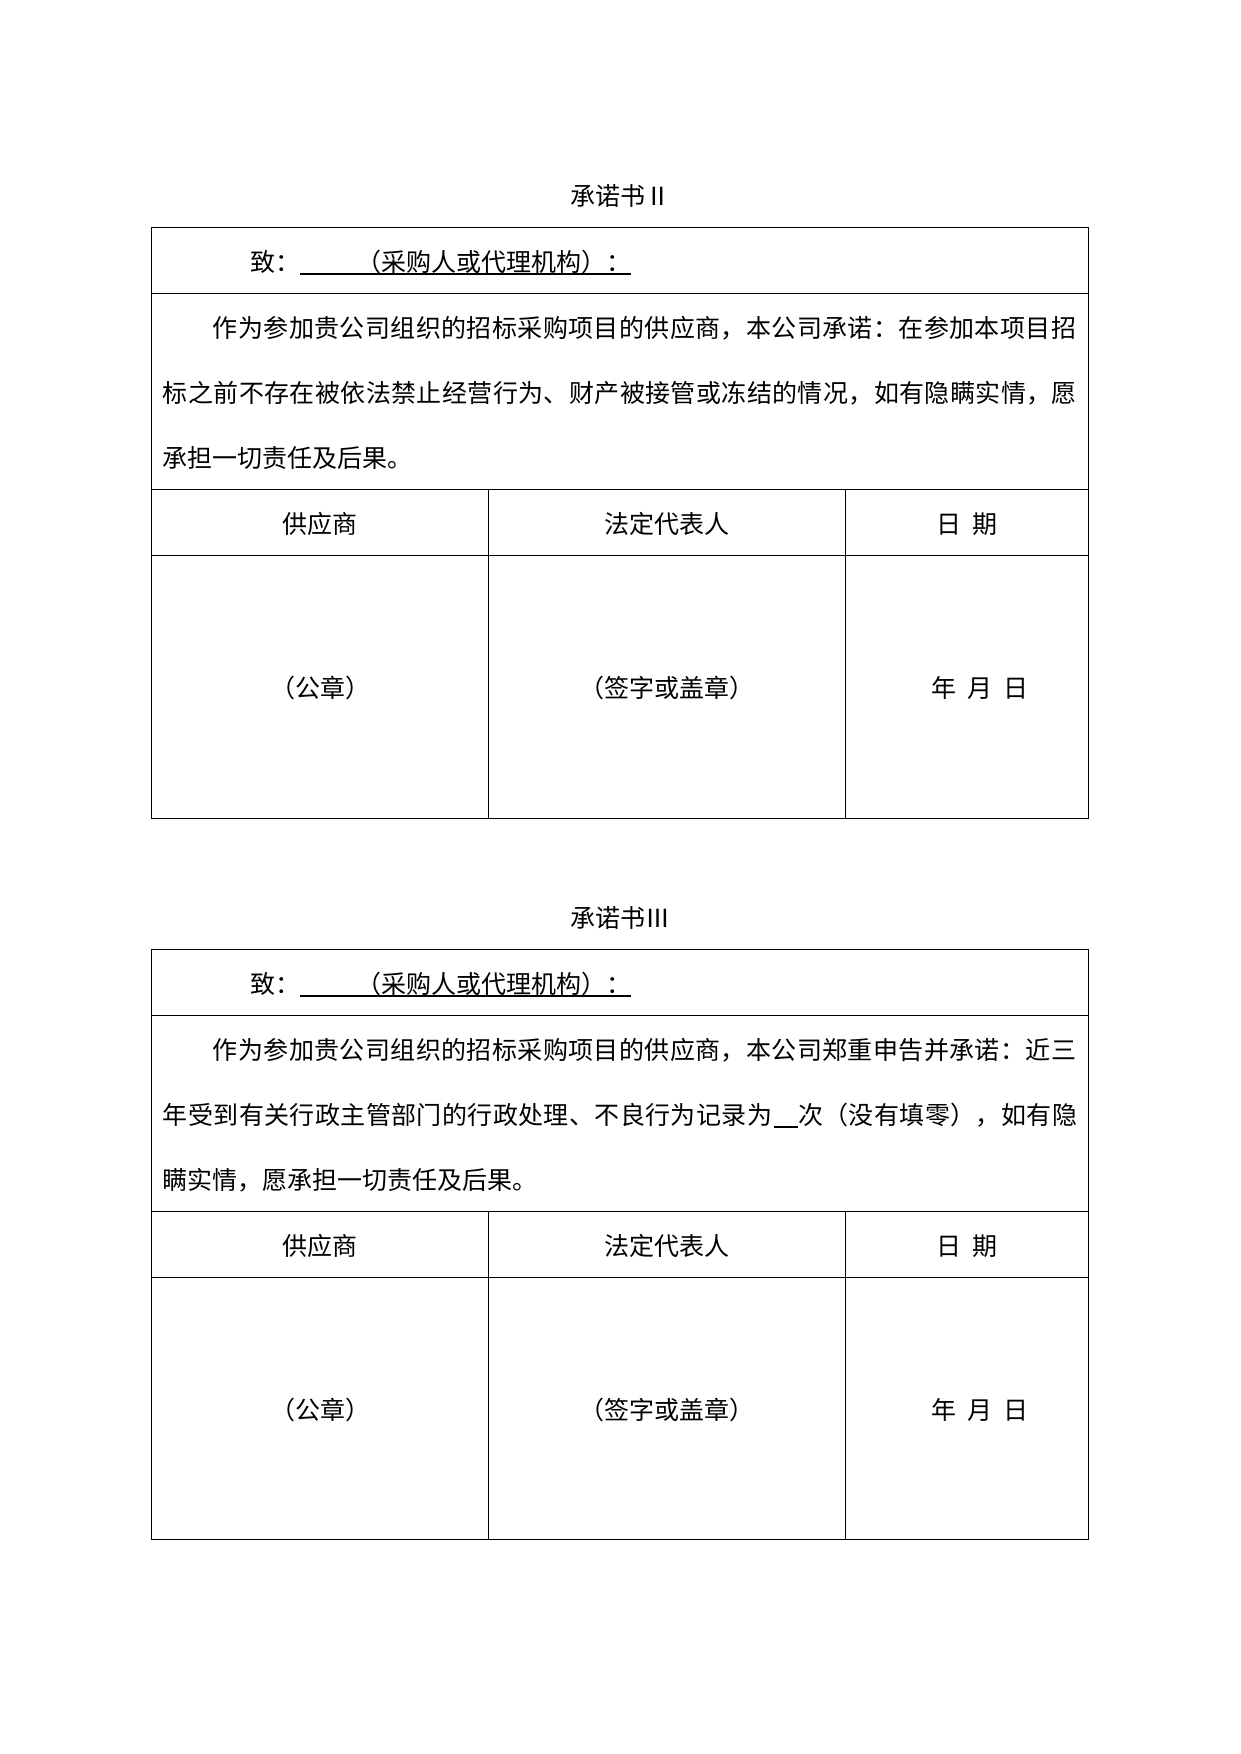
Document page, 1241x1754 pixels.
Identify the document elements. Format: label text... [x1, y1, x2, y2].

table_cell （签字或盖章） [489, 556, 845, 818]
table_cell 年 月 日 [846, 1278, 1088, 1539]
text 承诺书Ⅱ [187, 162, 1053, 227]
table_cell （公章） [152, 556, 488, 818]
table_cell （公章） [152, 1278, 488, 1539]
table_cell 作为参加贵公司组织的招标采购项目的供应商，本公司郑重申告并承诺：近三年受到有关行政主管部门的行政处理、不良行为记录为 次（没有填零），如有隐瞒实情，愿承担一切责任及后果。 [152, 1016, 1088, 1211]
table_cell 法定代表人 [489, 490, 845, 555]
table_cell （签字或盖章） [489, 1278, 845, 1539]
text 承诺书Ⅲ [187, 884, 1053, 949]
table_cell 日 期 [846, 1212, 1088, 1277]
table_cell 供应商 [152, 490, 488, 555]
table_header 致： （采购人或代理机构）： [152, 950, 1088, 1015]
table_header 致： （采购人或代理机构）： [152, 228, 1088, 293]
table_cell 作为参加贵公司组织的招标采购项目的供应商，本公司承诺：在参加本项目招标之前不存在被依法禁止经营行为、财产被接管或冻结的情况，如有隐瞒实情，愿承担一切责任及后果。 [152, 294, 1088, 489]
table_cell 日 期 [846, 490, 1088, 555]
table_cell 供应商 [152, 1212, 488, 1277]
table_cell 年 月 日 [846, 556, 1088, 818]
table_cell 法定代表人 [489, 1212, 845, 1277]
